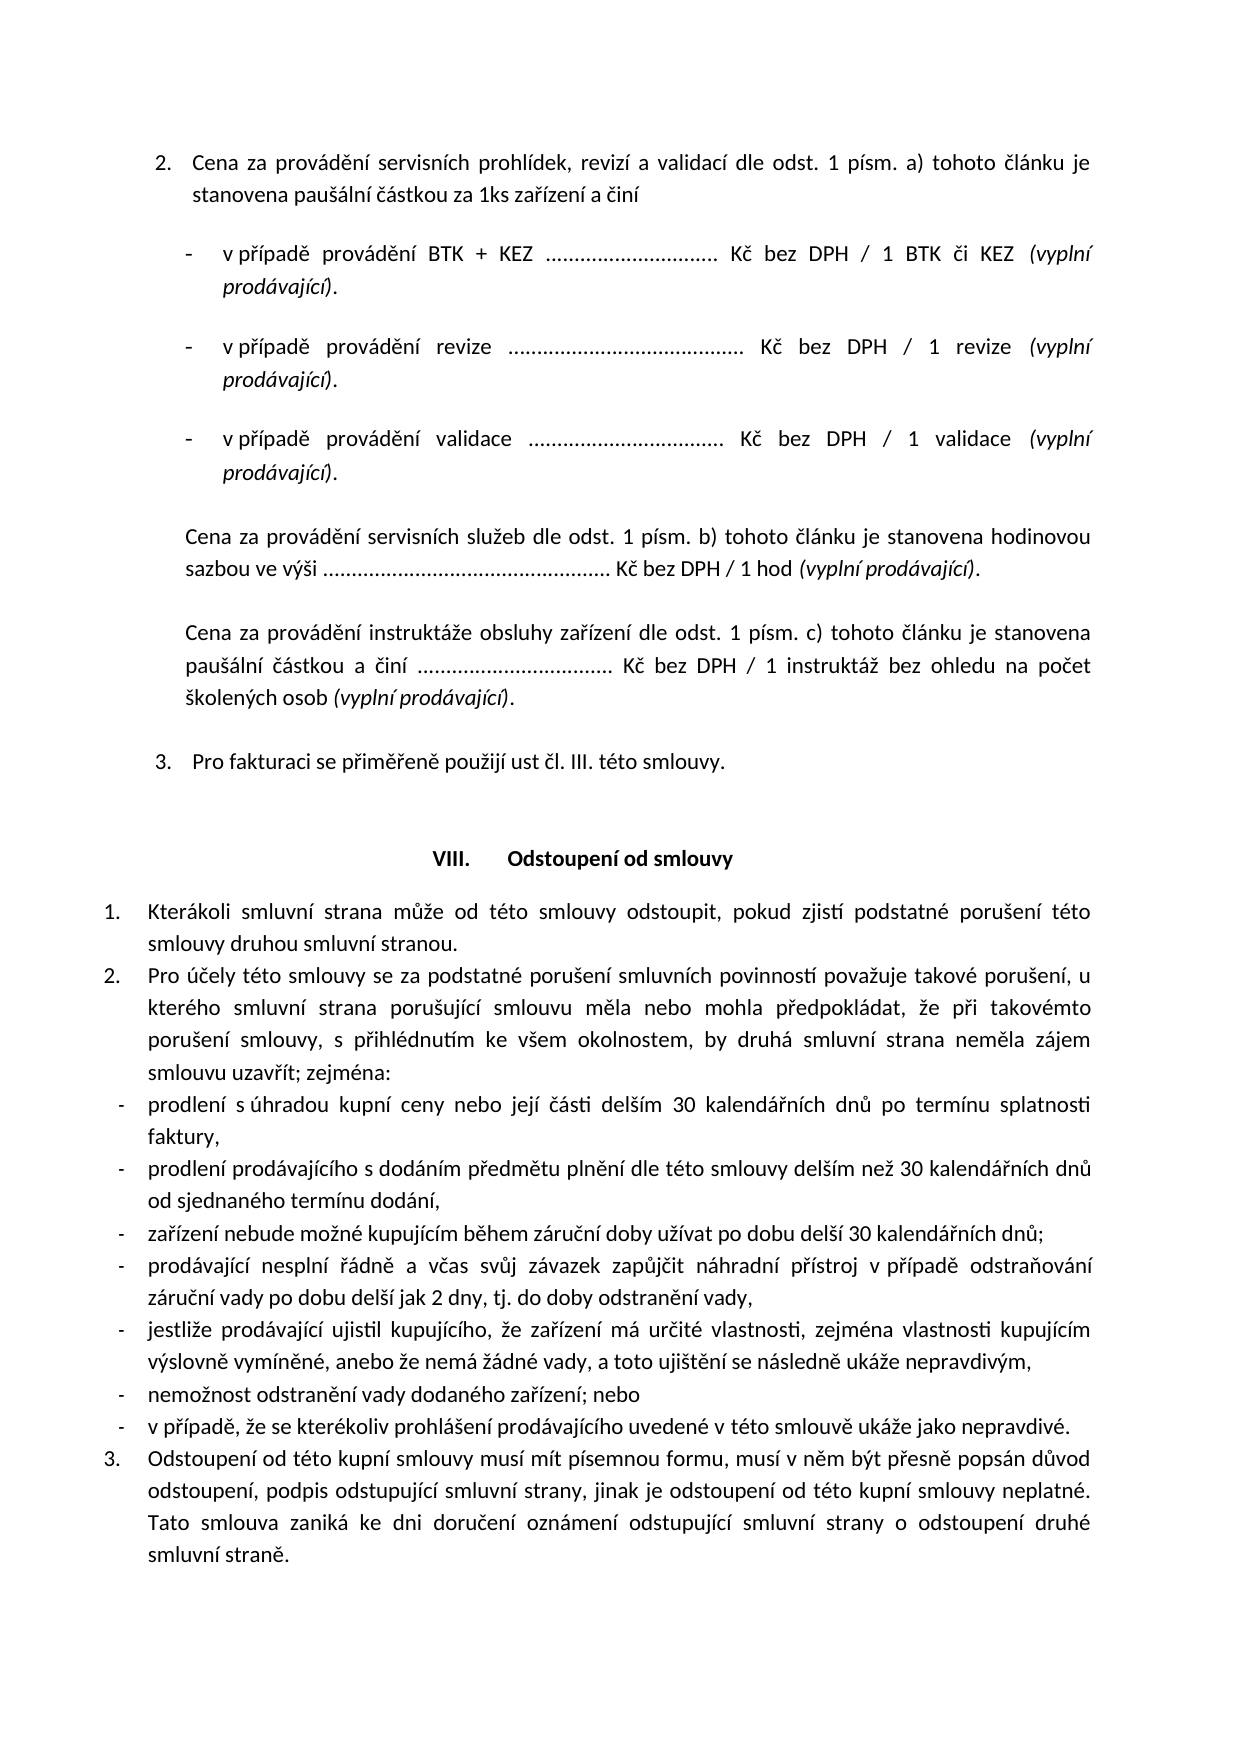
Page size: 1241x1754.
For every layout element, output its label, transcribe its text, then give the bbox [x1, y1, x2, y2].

list Pro fakturaci se přiměřeně použijí ust čl. III. této smlouvy. [154, 747, 1093, 775]
list Odstoupení od smlouvy [73, 844, 1093, 872]
list v případě, že se kterékoliv prohlášení prodávajícího uvedené v této smlouvě ukáže jako nepravdivé. [118, 1412, 1093, 1440]
list v případě provádění validace .................................. Kč bez DPH / 1 validace (vyplní prodávající). [185, 422, 1093, 486]
list zařízení nebude možné kupujícím během záruční doby užívat po dobu delší 30 kalendářních dnů; [118, 1219, 1093, 1247]
list prodlení prodávajícího s dodáním předmětu plnění dle této smlouvy delším než 30 kalendářních dnů od sjednaného termínu dodání, [118, 1154, 1093, 1214]
list Odstoupení od této kupní smlouvy musí mít písemnou formu, musí v něm být přesně popsán důvod odstoupení, podpis odstupující smluvní strany, jinak je odstoupení od této kupní smlouvy neplatné. Tato smlouva zaniká ke dni doručení oznámení odstupující smluvní strany o odstoupení druhé smluvní straně. [103, 1444, 1093, 1569]
list Cena za provádění instruktáže obsluhy zařízení dle odst. 1 písm. c) tohoto článku je stanovena paušální částkou a činí .................................. Kč bez DPH / 1 instruktáž bez ohledu na počet školených osob (vyplní prodávající). [185, 618, 1093, 711]
list prodávající nesplní řádně a včas svůj závazek zapůjčit náhradní přístroj v případě odstraňování záruční vady po dobu delší jak 2 dny, tj. do doby odstranění vady, [118, 1251, 1093, 1311]
list Pro účely této smlouvy se za podstatné porušení smluvních povinností považuje takové porušení, u kterého smluvní strana porušující smlouvu měla nebo mohla předpokládat, že při takovémto porušení smlouvy, s přihlédnutím ke všem okolnostem, by druhá smluvní strana neměla zájem smlouvu uzavřít; zejména: [103, 961, 1093, 1086]
list v případě provádění revize ......................................... Kč bez DPH / 1 revize (vyplní prodávající). [185, 329, 1093, 393]
list Cena za provádění servisních prohlídek, revizí a validací dle odst. 1 písm. a) tohoto článku je stanovena paušální částkou za 1ks zařízení a činí [154, 148, 1093, 208]
list Kterákoli smluvní strana může od této smlouvy odstoupit, pokud zjistí podstatné porušení této smlouvy druhou smluvní stranou. [103, 897, 1093, 957]
list nemožnost odstranění vady dodaného zařízení; nebo [118, 1380, 1093, 1408]
list prodlení s úhradou kupní ceny nebo její části delším 30 kalendářních dnů po termínu splatnosti faktury, [118, 1090, 1093, 1150]
list Cena za provádění servisních služeb dle odst. 1 písm. b) tohoto článku je stanovena hodinovou sazbou ve výši .................................................. Kč bez DPH / 1 hod (vyplní prodávající). [185, 522, 1093, 582]
list v případě provádění BTK + KEZ .............................. Kč bez DPH / 1 BTK či KEZ (vyplní prodávající). [185, 237, 1093, 300]
list jestliže prodávající ujistil kupujícího, že zařízení má určité vlastnosti, zejména vlastnosti kupujícím výslovně vymíněné, anebo že nemá žádné vady, a toto ujištění se následně ukáže nepravdivým, [118, 1315, 1093, 1376]
